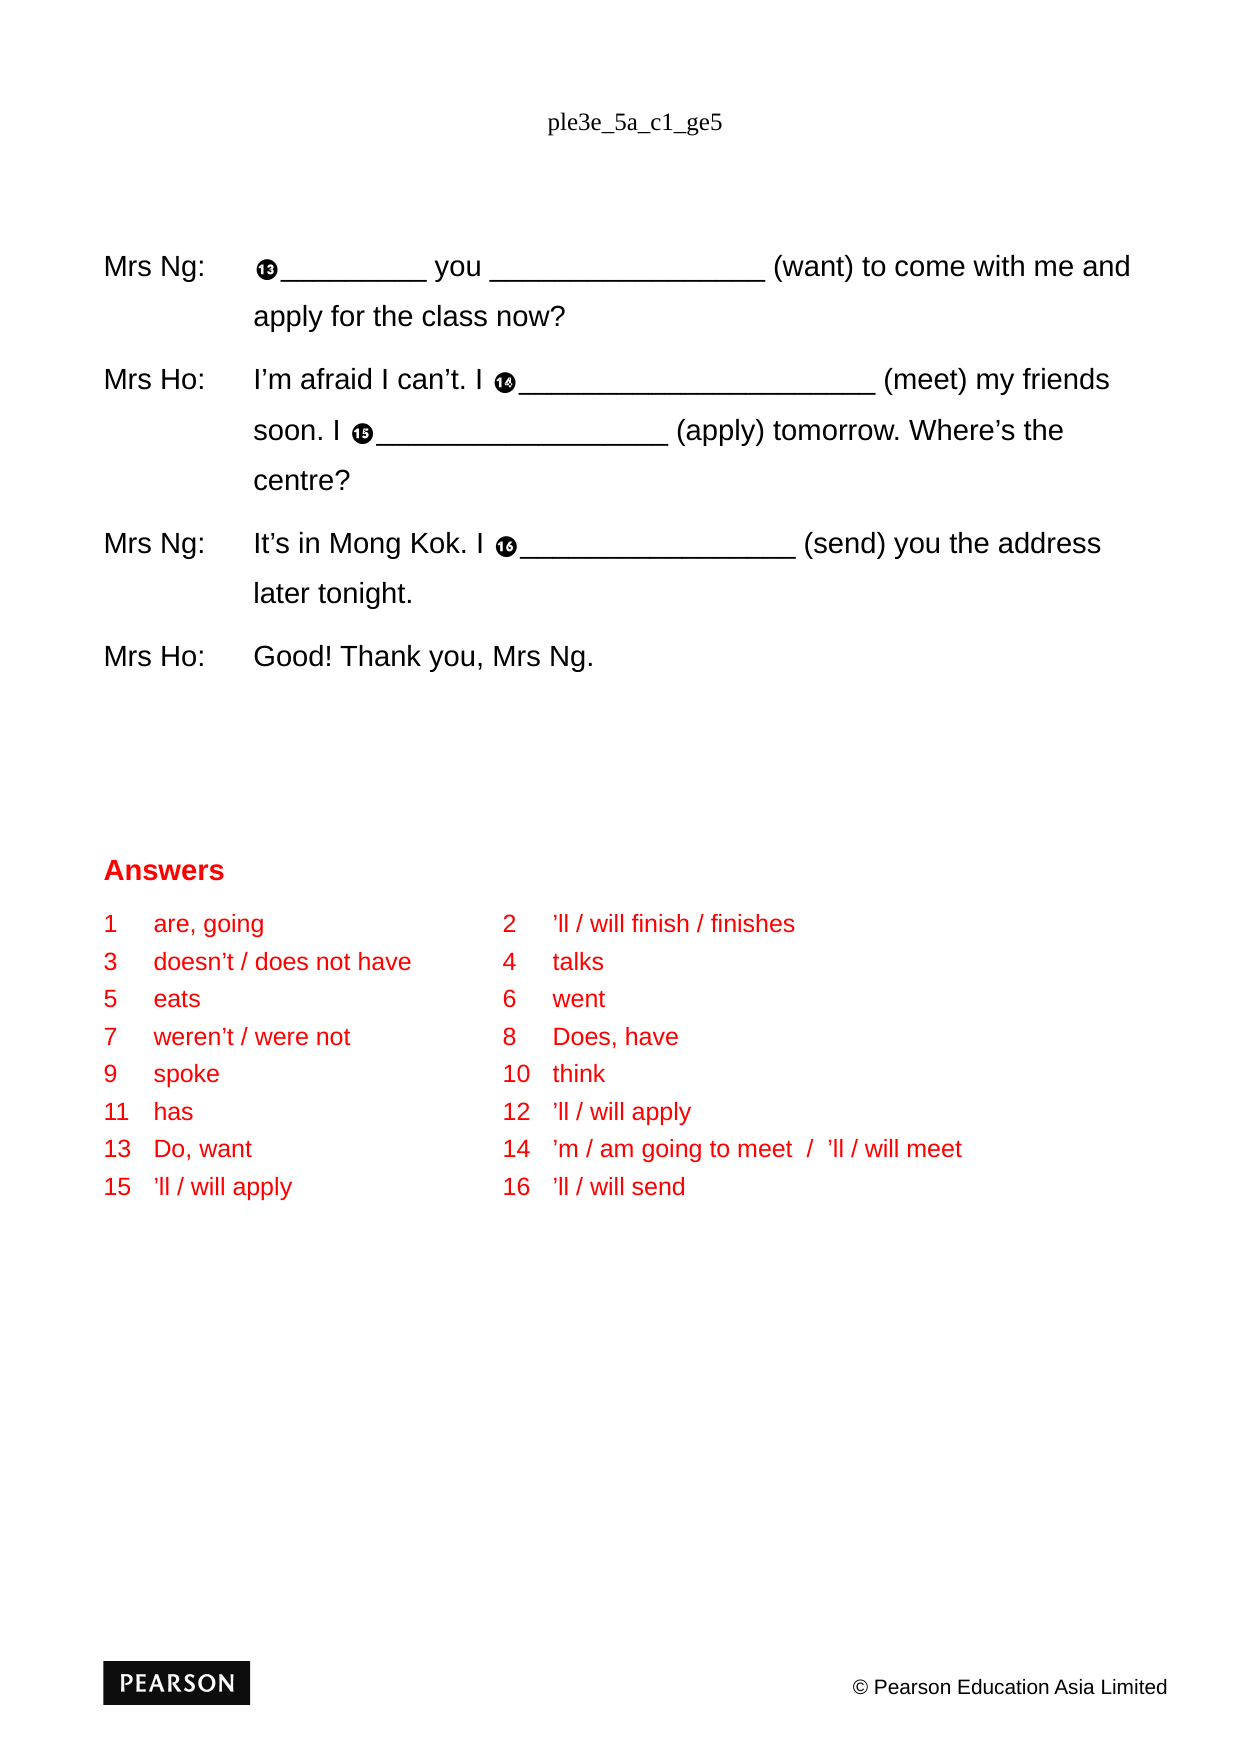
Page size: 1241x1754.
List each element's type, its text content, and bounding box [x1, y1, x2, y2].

text Mrs Ho: Good! Thank you, Mrs Ng. [103, 639, 1166, 672]
text 11 has 12 ’ll / will apply [103, 1090, 1166, 1128]
picture [103, 1661, 251, 1705]
text 13 Do, want 14 ’m / am going to meet / ’ll / will meet [103, 1128, 1166, 1165]
text Mrs Ng: ⓭_________ you _________________ (want) to come with me and apply for the class now? [103, 249, 1166, 333]
text 7 weren’t / were not 8 Does, have [103, 1015, 1166, 1053]
text Answers [103, 852, 1166, 886]
text 1 are, going 2 ’ll / will finish / finishes [103, 903, 1166, 940]
text 9 spoke 10 think [103, 1053, 1166, 1090]
text Mrs Ng: It’s in Mong Kok. I ⓰_________________ (send) you the address later tonight. [103, 526, 1166, 609]
text Mrs Ho: I’m afraid I can’t. I ⓮______________________ (meet) my friends soon. I ⓯__________________ (apply) tomorrow. Where’s the centre? [103, 362, 1166, 496]
text 15 ’ll / will apply 16 ’ll / will send [103, 1165, 1166, 1203]
text 3 doesn’t / does not have 4 talks [103, 940, 1166, 978]
text 5 eats 6 went [103, 978, 1166, 1015]
